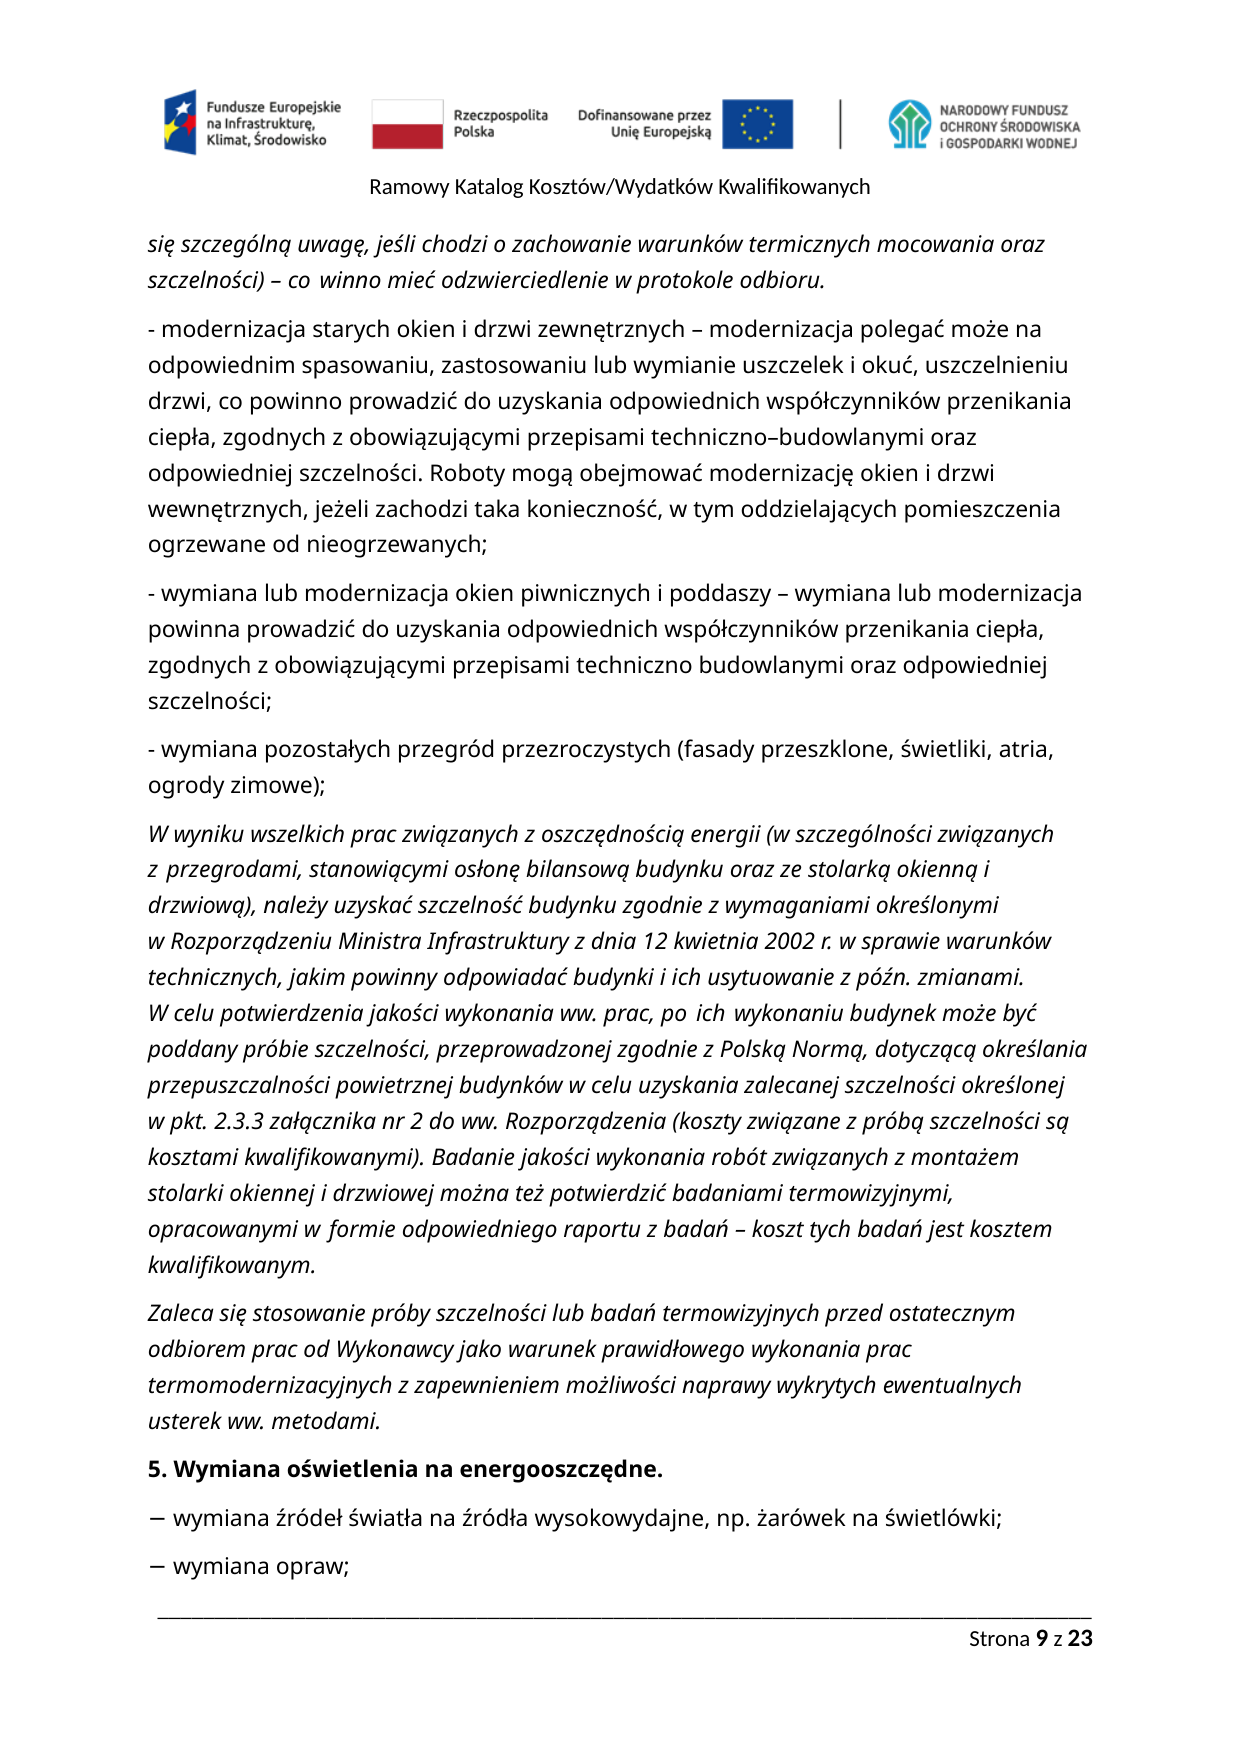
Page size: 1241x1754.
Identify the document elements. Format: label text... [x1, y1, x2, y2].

picture [147, 73, 1093, 173]
text − wymiana opraw; [148, 1550, 1093, 1582]
text - wymiana lub modernizacja okien piwnicznych i poddaszy – wymiana lub modernizacja powinna prowadzić do uzyskania odpowiednich współczynników przenikania ciepła, zgodnych z obowiązującymi przepisami techniczno budowlanymi oraz odpowiedniej szczelności; [148, 577, 1093, 716]
text - modernizacja starych okien i drzwi zewnętrznych – modernizacja polegać może na odpowiednim spasowaniu, zastosowaniu lub wymianie uszczelek i okuć, uszczelnieniu drzwi, co powinno prowadzić do uzyskania odpowiednich współczynników przenikania ciepła, zgodnych z obowiązującymi przepisami techniczno–budowlanymi oraz odpowiedniej szczelności. Roboty mogą obejmować modernizację okien i drzwi wewnętrznych, jeżeli zachodzi taka konieczność, w tym oddzielających pomieszczenia ogrzewane od nieogrzewanych; [148, 313, 1093, 560]
text W wyniku wszelkich prac związanych z oszczędnością energii (w szczególności związanych z przegrodami, stanowiącymi osłonę bilansową budynku oraz ze stolarką okienną i drzwiową), należy uzyskać szczelność budynku zgodnie z wymaganiami określonymi w Rozporządzeniu Ministra Infrastruktury z dnia 12 kwietnia 2002 r. w sprawie warunków technicznych, jakim powinny odpowiadać budynki i ich usytuowanie z późn. zmianami. W celu potwierdzenia jakości wykonania ww. prac, po ich wykonaniu budynek może być poddany próbie szczelności, przeprowadzonej zgodnie z Polską Normą, dotyczącą określania przepuszczalności powietrznej budynków w celu uzyskania zalecanej szczelności określonej w pkt. 2.3.3 załącznika nr 2 do ww. Rozporządzenia (koszty związane z próbą szczelności są kosztami kwalifikowanymi). Badanie jakości wykonania robót związanych z montażem stolarki okiennej i drzwiowej można też potwierdzić badaniami termowizyjnymi, opracowanymi w formie odpowiedniego raportu z badań – koszt tych badań jest kosztem kwalifikowanym. [148, 817, 1093, 1280]
text − wymiana źródeł światła na źródła wysokowydajne, np. żarówek na świetlówki; [148, 1502, 1093, 1533]
text - wymiana pozostałych przegród przezroczystych (fasady przeszklone, świetliki, atria, ogrody zimowe); [148, 733, 1093, 800]
text Zaleca się stosowanie próby szczelności lub badań termowizyjnych przed ostatecznym odbiorem prac od Wykonawcy jako warunek prawidłowego wykonania prac termomodernizacyjnych z zapewnieniem możliwości naprawy wykrytych ewentualnych usterek ww. metodami. [148, 1297, 1093, 1436]
text 5. Wymiana oświetlenia na energooszczędne. [148, 1453, 1093, 1485]
